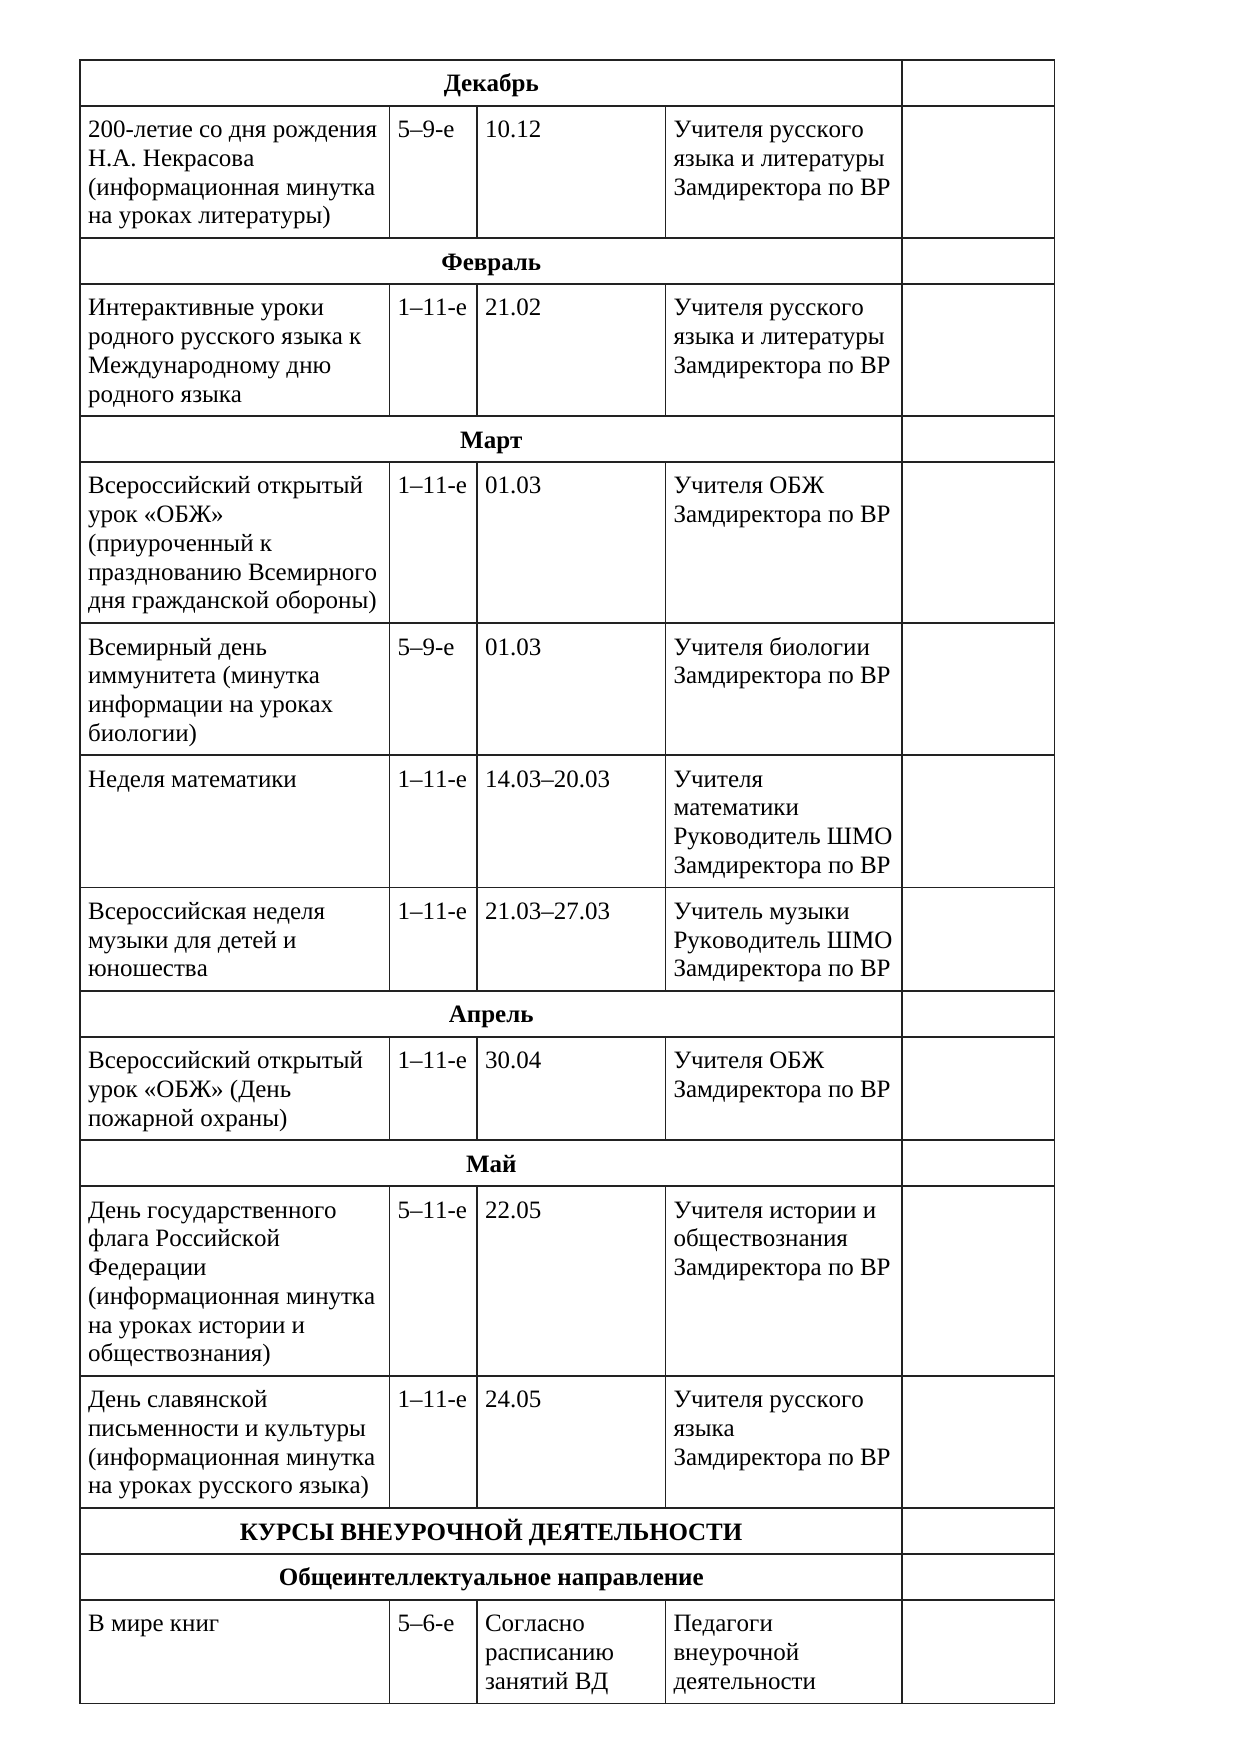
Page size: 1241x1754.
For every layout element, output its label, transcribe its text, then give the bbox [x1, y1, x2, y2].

table_cell Всероссийская неделя музыки для детей и юношества [81, 888, 389, 990]
table_cell 14.03–20.03 [478, 756, 665, 887]
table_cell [666, 1601, 901, 1702]
table_cell 1–11-е [390, 756, 476, 887]
table_cell Учителя русского языка Замдиректора по ВР [666, 1377, 901, 1507]
table_cell 200-летие со дня рождения Н.А. Некрасова (информационная минутка на уроках литературы) [81, 107, 389, 237]
table_cell 1–11-е [390, 463, 476, 622]
table_cell В мире книг [81, 1601, 389, 1702]
table_cell [903, 1038, 1054, 1139]
table_cell Учителя русского языка и литературы Замдиректора по ВР [666, 107, 901, 237]
table_cell Учителя истории и обществознания Замдиректора по ВР [666, 1187, 901, 1375]
table_cell 21.03–27.03 [478, 888, 665, 990]
table_cell [903, 1601, 1054, 1702]
table_cell 30.04 [478, 1038, 665, 1139]
table_cell Февраль [81, 239, 901, 283]
table_cell [903, 107, 1054, 237]
table_cell Март [81, 417, 901, 461]
table_cell [903, 756, 1054, 887]
table_cell [903, 888, 1054, 990]
table_cell Учителя ОБЖ Замдиректора по ВР [666, 1038, 901, 1139]
table_cell 24.05 [478, 1377, 665, 1507]
table_cell [903, 624, 1054, 754]
table_cell 5–9-е [390, 624, 476, 754]
table_cell [903, 992, 1054, 1036]
table_cell [903, 1555, 1054, 1599]
table_cell [903, 285, 1054, 415]
table_cell Май [81, 1141, 901, 1185]
table_cell [903, 61, 1054, 105]
table_cell 1–11-е [390, 888, 476, 990]
table_cell День государственного флага Российской Федерации (информационная минутка на уроках истории и обществознания) [81, 1187, 389, 1375]
table_cell [903, 1509, 1054, 1553]
table_cell 5–11-е [390, 1187, 476, 1375]
table_cell Учитель музыки Руководитель ШМО Замдиректора по ВР [666, 888, 901, 990]
table_cell [903, 1377, 1054, 1507]
table_cell 10.12 [478, 107, 665, 237]
table_cell 5–6-е [390, 1601, 476, 1702]
table_cell Апрель [81, 992, 901, 1036]
table_cell Общеинтеллектуальное направление [81, 1555, 901, 1599]
table_cell [903, 463, 1054, 622]
table_cell 01.03 [478, 463, 665, 622]
table_cell Интерактивные уроки родного русского языка к Международному дню родного языка [81, 285, 389, 415]
table_cell Неделя математики [81, 756, 389, 887]
table_cell 01.03 [478, 624, 665, 754]
table_cell [903, 1141, 1054, 1185]
table_cell Учителя русского языка и литературы Замдиректора по ВР [666, 285, 901, 415]
table_cell Учителя биологии Замдиректора по ВР [666, 624, 901, 754]
table_cell Всемирный день иммунитета (минутка информации на уроках биологии) [81, 624, 389, 754]
table_cell 21.02 [478, 285, 665, 415]
table_cell 1–11-е [390, 1038, 476, 1139]
table_cell 22.05 [478, 1187, 665, 1375]
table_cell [478, 1601, 665, 1702]
table_cell [903, 417, 1054, 461]
table_cell [903, 239, 1054, 283]
table_cell Всероссийский открытый урок «ОБЖ» (День пожарной охраны) [81, 1038, 389, 1139]
table_cell 5–9-е [390, 107, 476, 237]
table_cell День славянской письменности и культуры (информационная минутка на уроках русского языка) [81, 1377, 389, 1507]
table_cell [903, 1187, 1054, 1375]
table_cell Учителя математики Руководитель ШМО Замдиректора по ВР [666, 756, 901, 887]
table_cell Учителя ОБЖ Замдиректора по ВР [666, 463, 901, 622]
table_cell Всероссийский открытый урок «ОБЖ» (приуроченный к празднованию Всемирного дня гражданской обороны) [81, 463, 389, 622]
table_cell КУРСЫ ВНЕУРОЧНОЙ ДЕЯТЕЛЬНОСТИ [81, 1509, 901, 1553]
table_cell 1–11-е [390, 285, 476, 415]
table_cell Декабрь [81, 61, 901, 105]
table_cell 1–11-е [390, 1377, 476, 1507]
